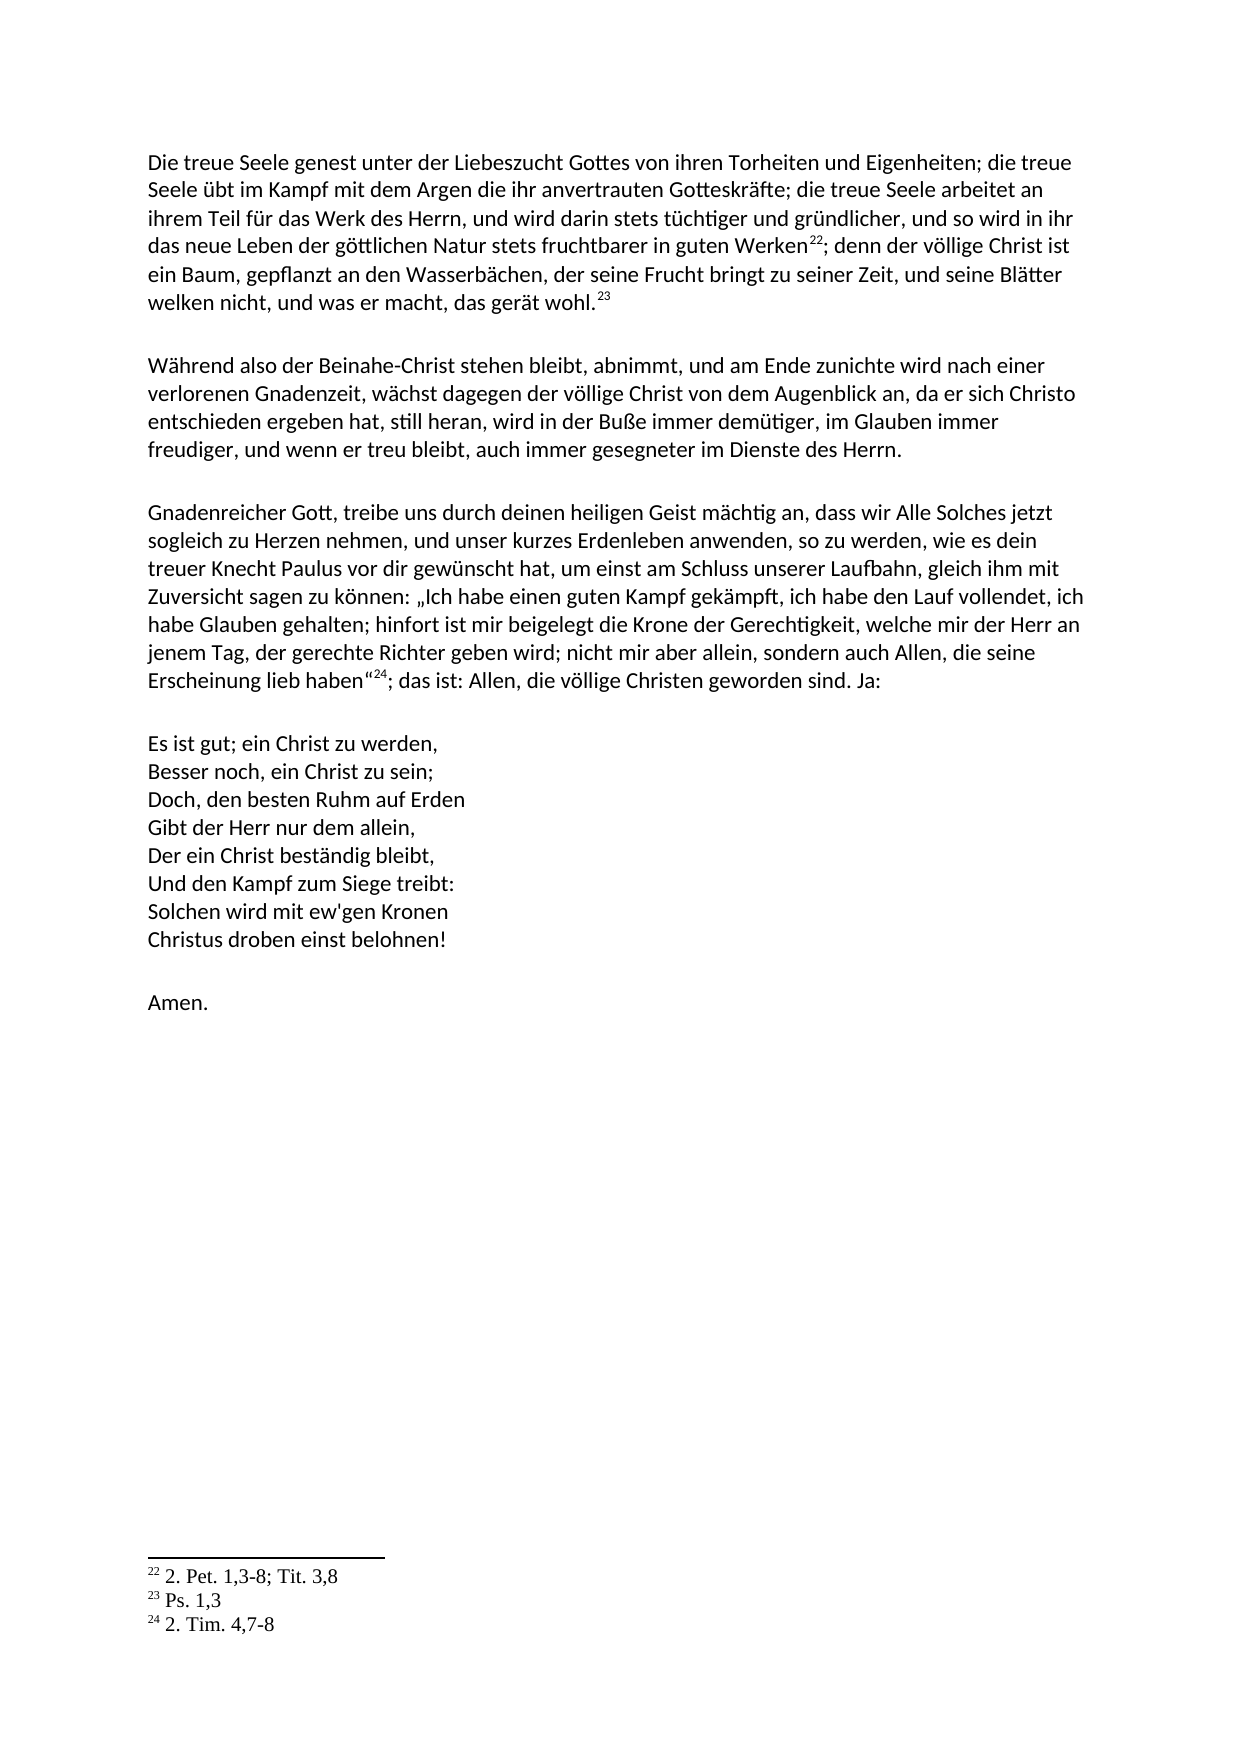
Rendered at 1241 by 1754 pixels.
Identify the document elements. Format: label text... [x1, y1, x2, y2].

text Es ist gut; ein Christ zu werden, Besser noch, ein Christ zu sein; Doch, den besten Ruhm auf Erden Gibt der Herr nur dem allein, Der ein Christ beständig bleibt, Und den Kampf zum Siege treibt: Solchen wird mit ew'gen Kronen Christus droben einst belohnen! [148, 729, 1093, 953]
text Amen. [148, 988, 1093, 1016]
text Die treue Seele genest unter der Liebeszucht Gottes von ihren Torheiten und Eigenheiten; die treue Seele übt im Kampf mit dem Argen die ihr anvertrauten Gotteskräfte; die treue Seele arbeitet an ihrem Teil für das Werk des Herrn, und wird darin stets tüchtiger und gründlicher, und so wird in ihr das neue Leben der göttlichen Natur stets fruchtbarer in guten Werken; denn der völlige Christ ist ein Baum, gepflanzt an den Wasserbächen, der seine Frucht bringt zu seiner Zeit, und seine Blätter welken nicht, und was er macht, das gerät wohl. [148, 148, 1093, 316]
text Gnadenreicher Gott, treibe uns durch deinen heiligen Geist mächtig an, dass wir Alle Solches jetzt sogleich zu Herzen nehmen, und unser kurzes Erdenleben anwenden, so zu werden, wie es dein treuer Knecht Paulus vor dir gewünscht hat, um einst am Schluss unserer Laufbahn, gleich ihm mit Zuversicht sagen zu können: „Ich habe einen guten Kampf gekämpft, ich habe den Lauf vollendet, ich habe Glauben gehalten; hinfort ist mir beigelegt die Krone der Gerechtigkeit, welche mir der Herr an jenem Tag, der gerechte Richter geben wird; nicht mir aber allein, sondern auch Allen, die seine Erscheinung lieb haben“; das ist: Allen, die völlige Christen geworden sind. Ja: [148, 498, 1093, 694]
text Während also der Beinahe-Christ stehen bleibt, abnimmt, und am Ende zunichte wird nach einer verlorenen Gnadenzeit, wächst dagegen der völlige Christ von dem Augenblick an, da er sich Christo entschieden ergeben hat, still heran, wird in der Buße immer demütiger, im Glauben immer freudiger, und wenn er treu bleibt, auch immer gesegneter im Dienste des Herrn. [148, 351, 1093, 463]
